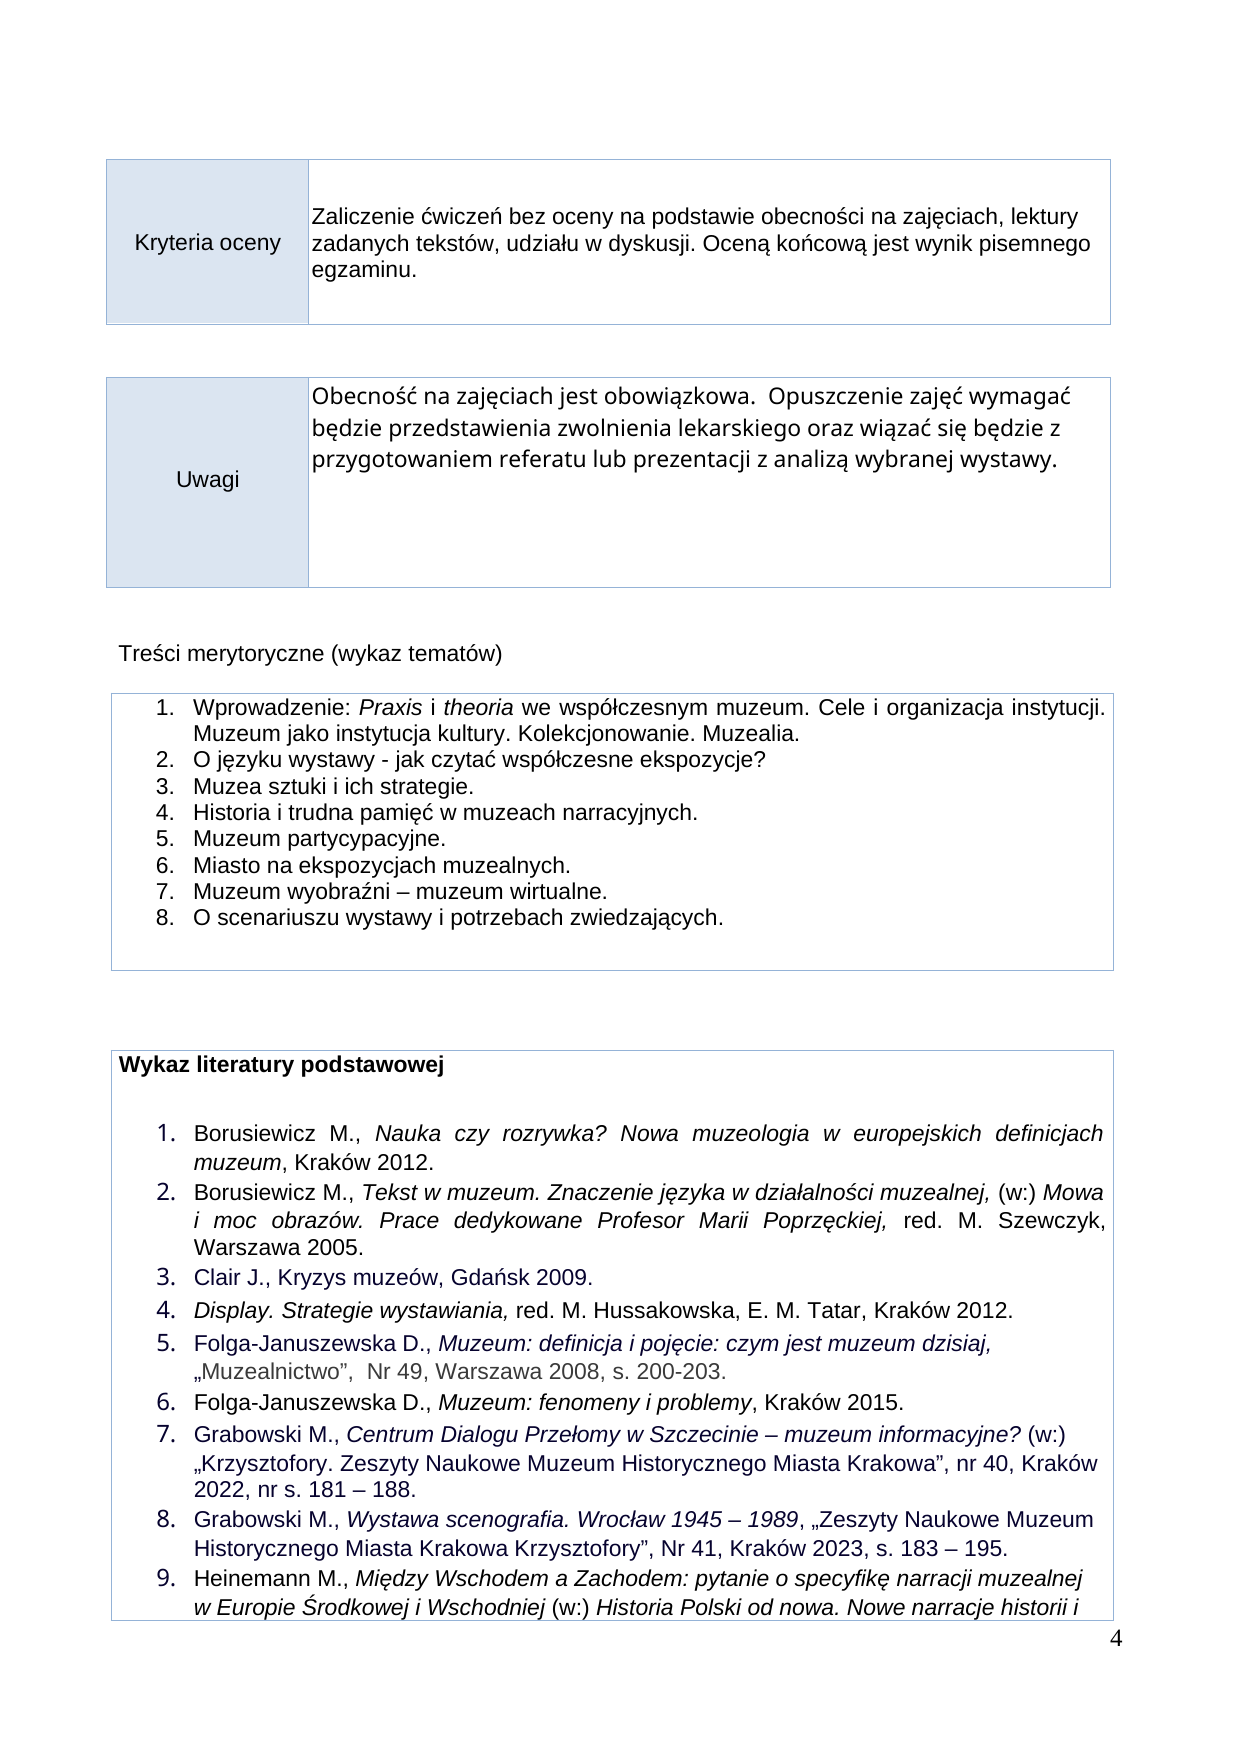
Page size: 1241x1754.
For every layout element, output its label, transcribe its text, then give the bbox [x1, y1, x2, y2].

table_header Obecność na zajęciach jest obowiązkowa. Opuszczenie zajęć wymagać będzie przedstawienia zwolnienia lekarskiego oraz wiązać się będzie z przygotowaniem referatu lub prezentacji z analizą wybranej wystawy. [309, 378, 1110, 587]
table_header Zaliczenie ćwiczeń bez oceny na podstawie obecności na zajęciach, lektury zadanych tekstów, udziału w dyskusji. Oceną końcową jest wynik pisemnego egzaminu. [309, 160, 1110, 323]
table_header Uwagi [107, 378, 308, 587]
text Treści merytoryczne (wykaz tematów) [118, 640, 1122, 666]
table_header Wprowadzenie: Praxis i theoria we współczesnym muzeum. Cele i organizacja instytucji. Muzeum jako instytucja kultury. Kolekcjonowanie. Muzealia. O języku wystawy - jak czytać współczesne ekspozycje? Muzea sztuki i ich strategie. Historia i trudna pamięć w muzeach narracyjnych. Muzeum partycypacyjne. Miasto na ekspozycjach muzealnych. Muzeum wyobraźni – muzeum wirtualne. O scenariuszu wystawy i potrzebach zwiedzających. [112, 694, 1113, 969]
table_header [112, 1051, 1113, 1620]
table_header Kryteria oceny [107, 160, 308, 323]
